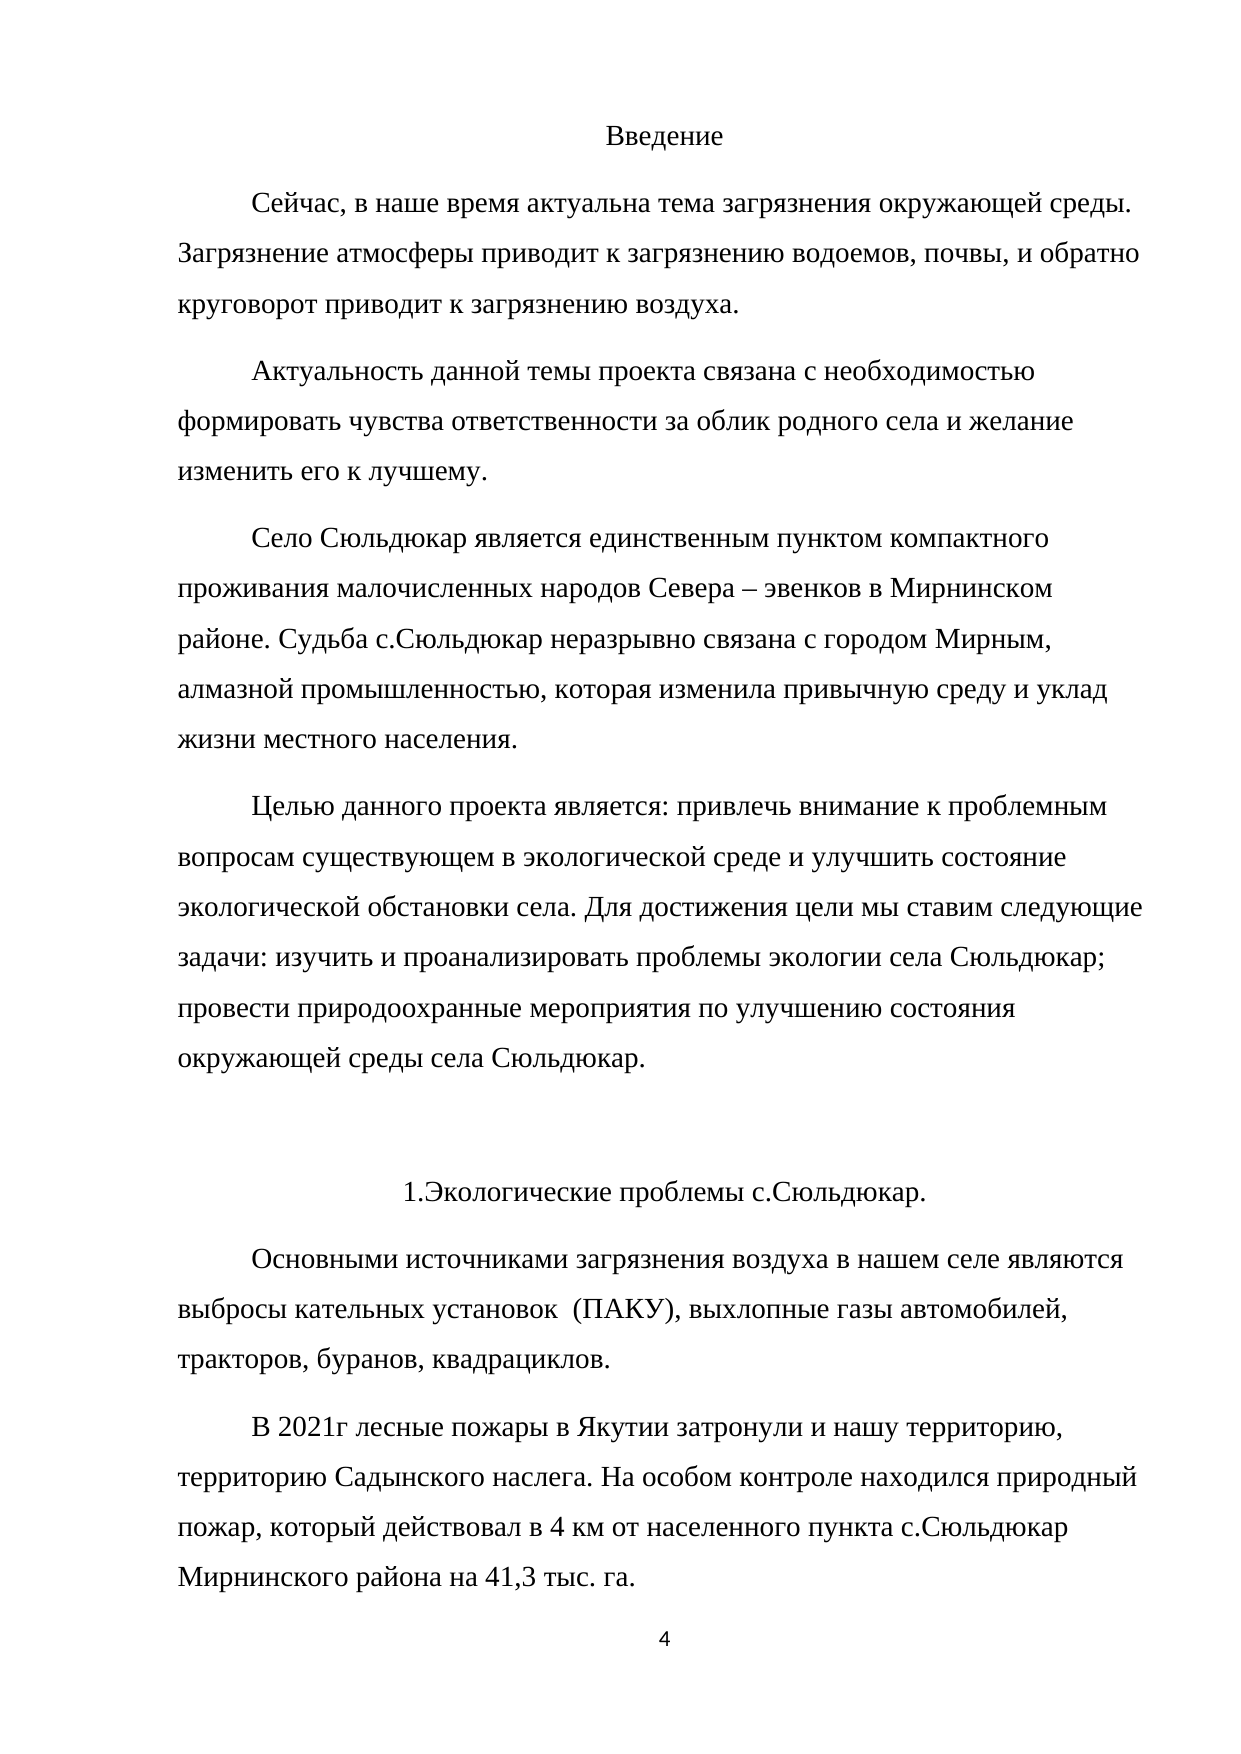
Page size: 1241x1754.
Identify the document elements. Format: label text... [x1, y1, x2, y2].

text Актуальность данной темы проекта связана с необходимостью формировать чувства ответственности за облик родного села и желание изменить его к лучшему. [177, 353, 1152, 487]
text 1.Экологические проблемы с.Сюльдюкар. [177, 1174, 1152, 1208]
text Целью данного проекта является: привлечь внимание к проблемным вопросам существующем в экологической среде и улучшить состояние экологической обстановки села. Для достижения цели мы ставим следующие задачи: изучить и проанализировать проблемы экологии села Сюльдюкар; провести природоохранные мероприятия по улучшению состояния окружающей среды села Сюльдюкар. [177, 788, 1152, 1074]
text Основными источниками загрязнения воздуха в нашем селе являются выбросы кательных установок (ПАКУ), выхлопные газы автомобилей, тракторов, буранов, квадрациклов. [177, 1241, 1152, 1375]
text В 2021г лесные пожары в Якутии затронули и нашу территорию, территорию Садынского наслега. На особом контроле находился природный пожар, который действовал в 4 км от населенного пункта с.Сюльдюкар Мирнинского района на 41,3 тыс. га. [177, 1409, 1152, 1593]
text Село Сюльдюкар является единственным пунктом компактного проживания малочисленных народов Севера – эвенков в Мирнинском районе. Судьба с.Сюльдюкар неразрывно связана с городом Мирным, алмазной промышленностью, которая изменила привычную среду и уклад жизни местного населения. [177, 520, 1152, 755]
text Сейчас, в наше время актуальна тема загрязнения окружающей среды. Загрязнение атмосферы приводит к загрязнению водоемов, почвы, и обратно круговорот приводит к загрязнению воздуха. [177, 185, 1152, 319]
text Введение [177, 118, 1152, 152]
